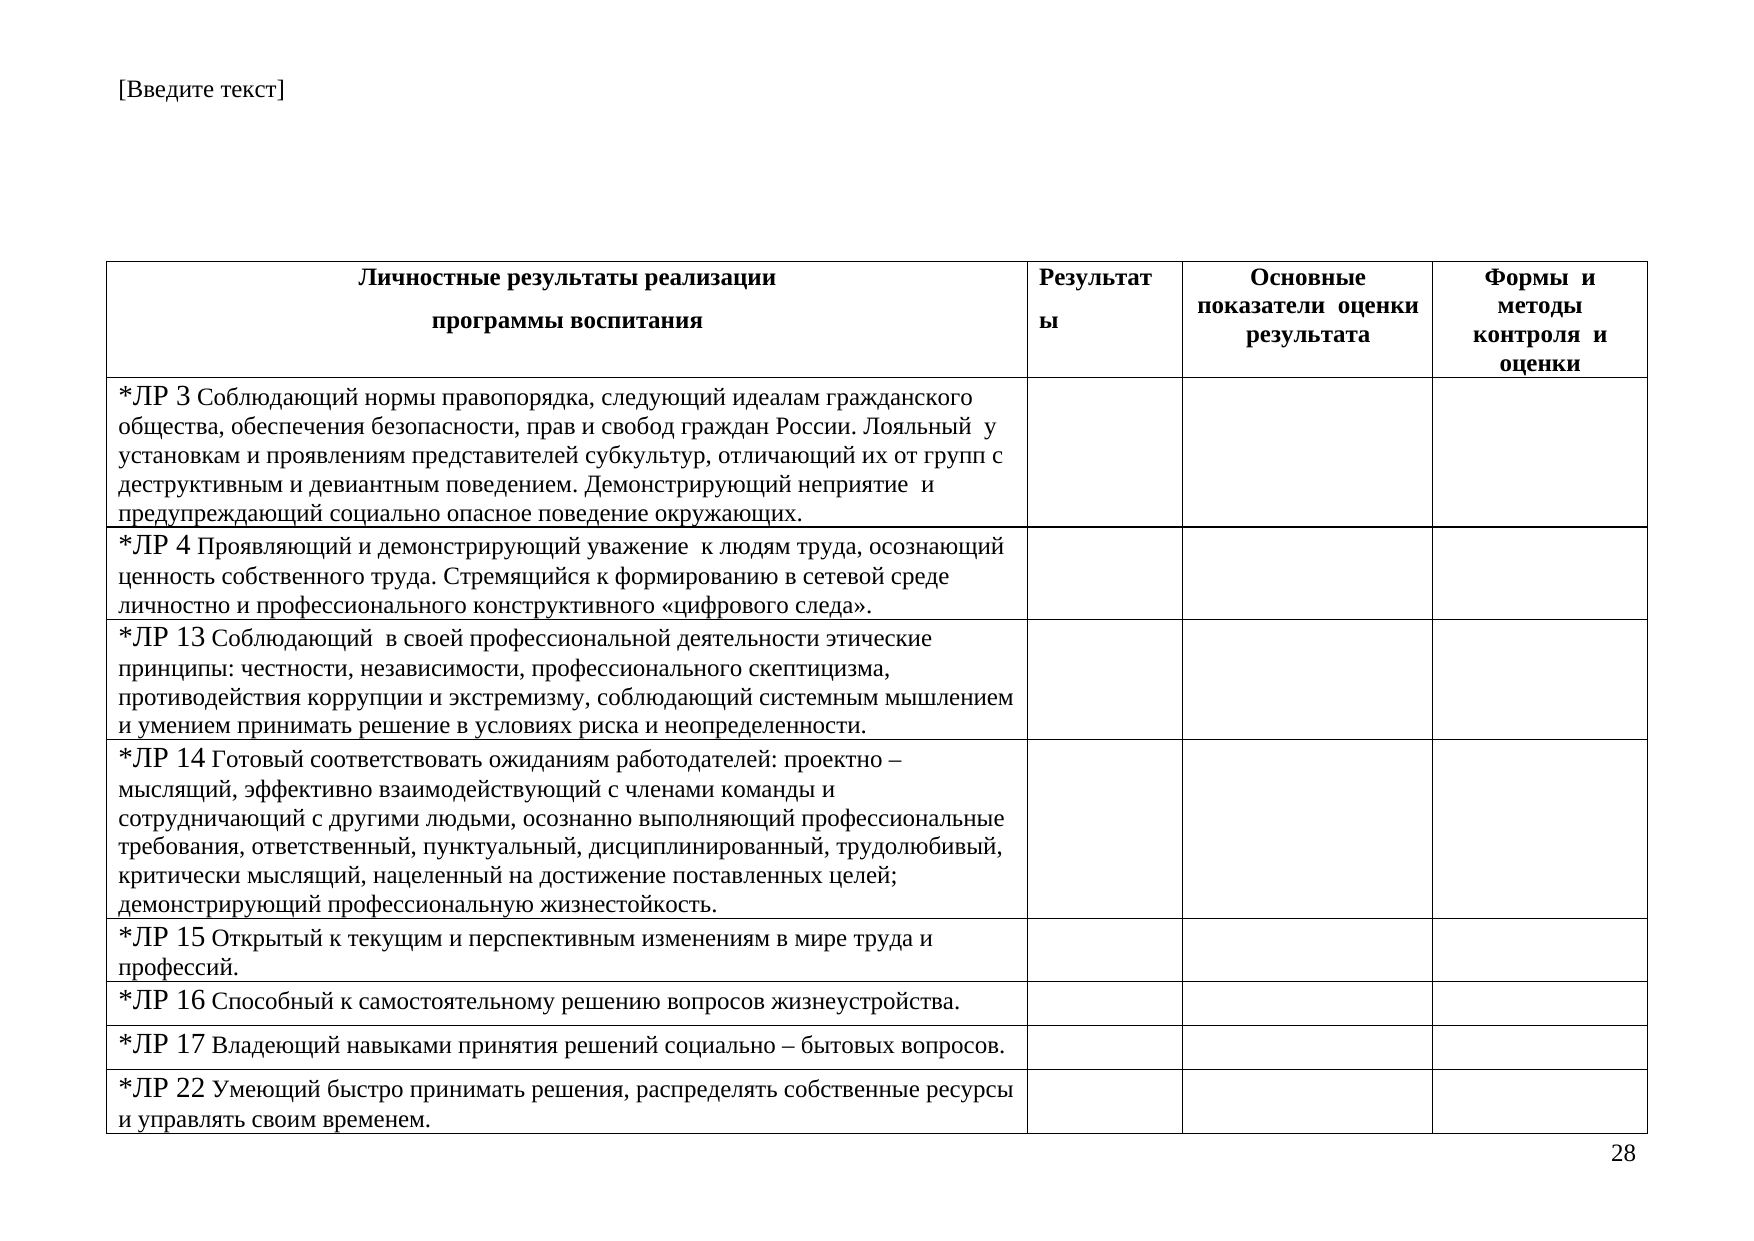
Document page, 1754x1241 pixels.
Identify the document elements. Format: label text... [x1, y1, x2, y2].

table_cell [1028, 740, 1182, 918]
table_cell *ЛР 14 Готовый соответствовать ожиданиям работодателей: проектно – мыслящий, эффективно взаимодействующий с членами команды и сотрудничающий с другими людьми, осознанно выполняющий профессиональные требования, ответственный, пунктуальный, дисциплинированный, трудолюбивый, критически мыслящий, нацеленный на достижение поставленных целей; демонстрирующий профессиональную жизнестойкость. [107, 740, 1027, 918]
table_cell [1028, 528, 1182, 618]
table_cell [1433, 982, 1647, 1025]
table_cell *ЛР 22 Умеющий быстро принимать решения, распределять собственные ресурсы и управлять своим временем. [107, 1070, 1027, 1132]
table_cell [1433, 620, 1647, 739]
table_cell *ЛР 17 Владеющий навыками принятия решений социально – бытовых вопросов. [107, 1026, 1027, 1069]
table_cell [1433, 919, 1647, 981]
table_cell [1028, 1026, 1182, 1069]
table_cell [1183, 919, 1432, 981]
table_cell [1183, 378, 1432, 526]
table_cell *ЛР 15 Открытый к текущим и перспективным изменениям в мире труда и профессий. [107, 919, 1027, 981]
table_header Формы и методы контроля и оценки [1433, 262, 1647, 377]
table_header Основные показатели оценки результата [1183, 262, 1432, 377]
table_cell *ЛР 16 Способный к самостоятельному решению вопросов жизнеустройства. [107, 982, 1027, 1025]
table_cell [1433, 740, 1647, 918]
table_cell *ЛР 13 Соблюдающий в своей профессиональной деятельности этические принципы: честности, независимости, профессионального скептицизма, противодействия коррупции и экстремизму, соблюдающий системным мышлением и умением принимать решение в условиях риска и неопределенности. [107, 620, 1027, 739]
table_cell [1183, 982, 1432, 1025]
table_header Результаты [1028, 262, 1182, 377]
table_cell [1028, 1070, 1182, 1132]
table_cell [1433, 1070, 1647, 1132]
table_cell [1183, 528, 1432, 618]
table_cell [1433, 1026, 1647, 1069]
table_cell [1028, 919, 1182, 981]
table_cell *ЛР 3 Соблюдающий нормы правопорядка, следующий идеалам гражданского общества, обеспечения безопасности, прав и свобод граждан России. Лояльный у установкам и проявлениям представителей субкультур, отличающий их от групп с деструктивным и девиантным поведением. Демонстрирующий неприятие и предупреждающий социально опасное поведение окружающих. [107, 378, 1027, 526]
table_cell [1183, 740, 1432, 918]
table_cell [1028, 982, 1182, 1025]
table_cell [1028, 620, 1182, 739]
table_cell [1183, 1026, 1432, 1069]
table_cell [1028, 378, 1182, 526]
table_cell *ЛР 4 Проявляющий и демонстрирующий уважение к людям труда, осознающий ценность собственного труда. Стремящийся к формированию в сетевой среде личностно и профессионального конструктивного «цифрового следа». [107, 528, 1027, 618]
table_header Личностные результаты реализации программы воспитания [107, 262, 1027, 377]
table_cell [1183, 620, 1432, 739]
table_cell [1183, 1070, 1432, 1132]
table_cell [1433, 378, 1647, 526]
table_cell [1433, 528, 1647, 618]
